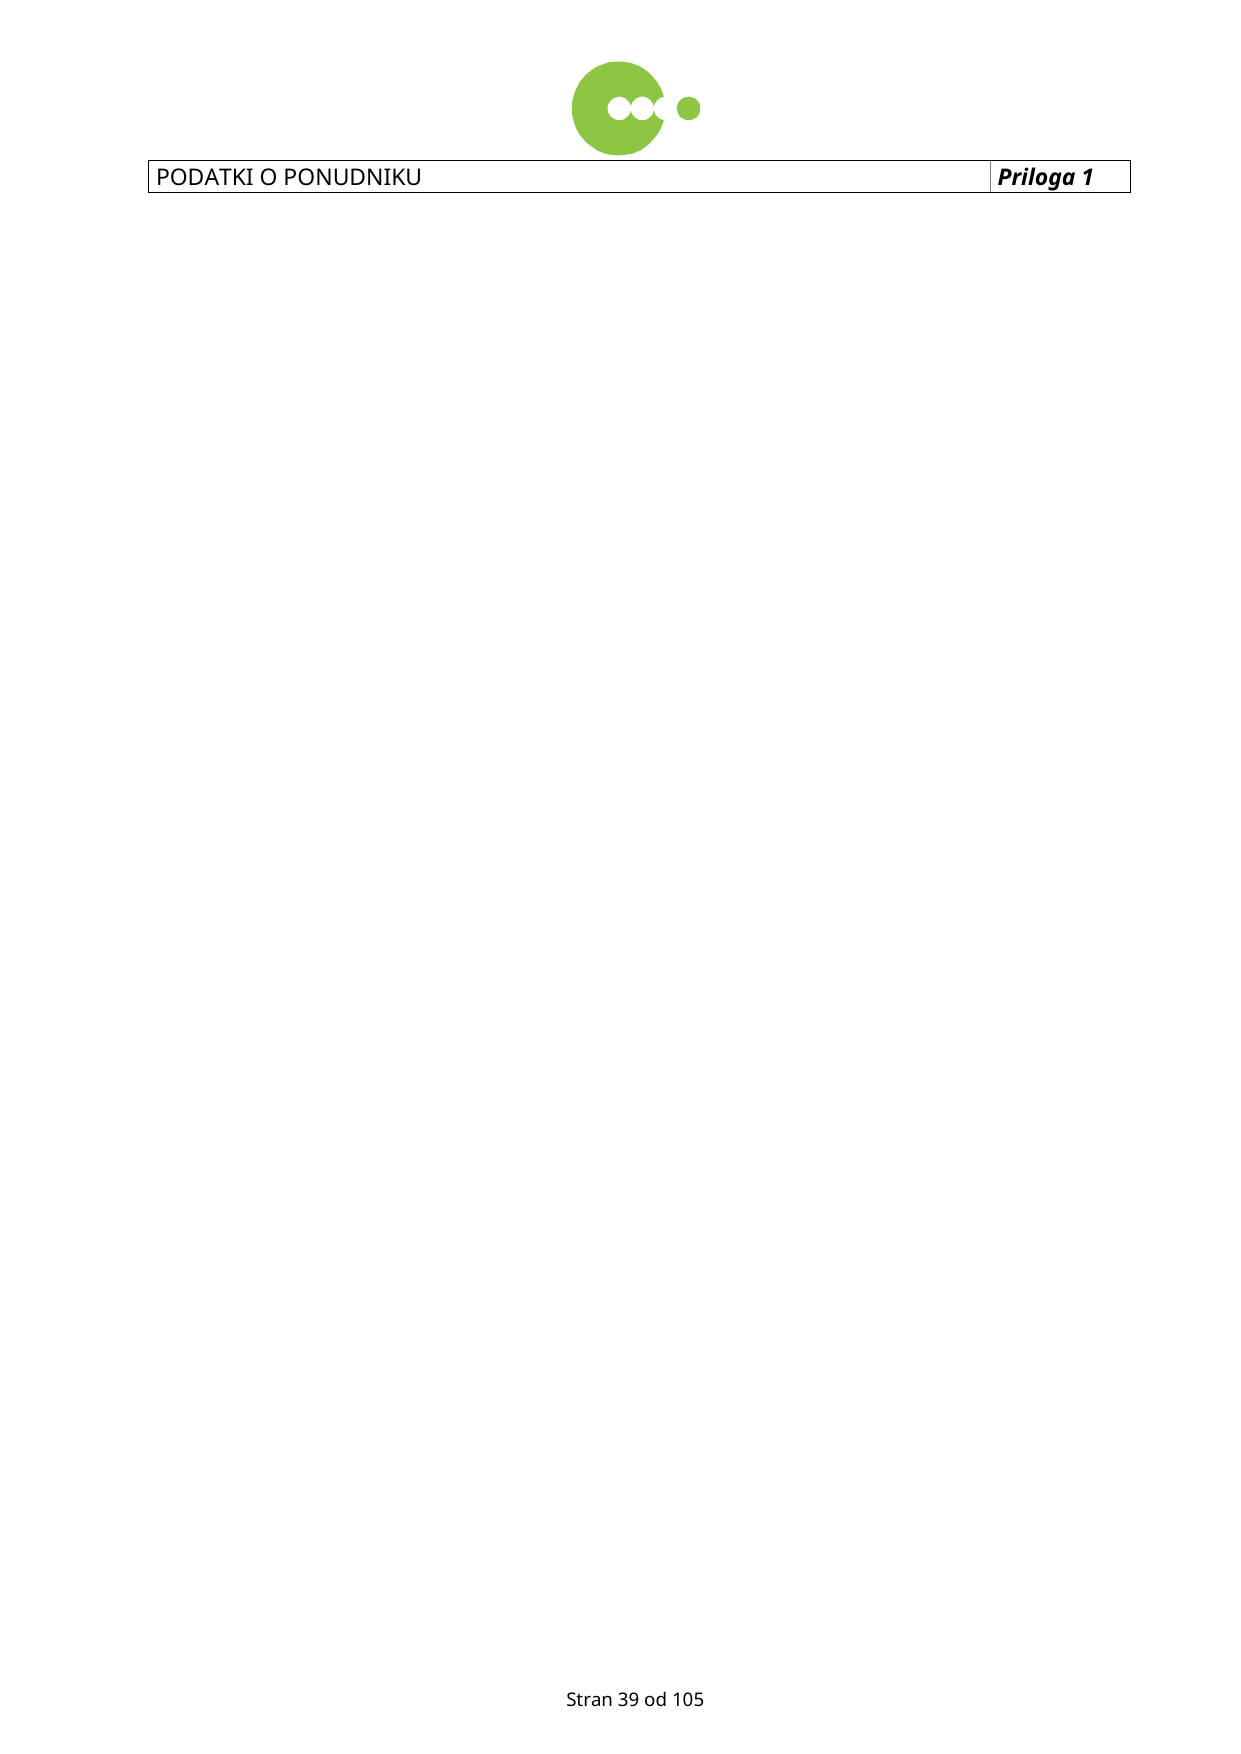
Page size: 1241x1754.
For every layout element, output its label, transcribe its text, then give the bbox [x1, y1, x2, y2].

table_header PODATKI O PONUDNIKU [149, 161, 990, 192]
table_header Priloga 1 [991, 161, 1130, 192]
